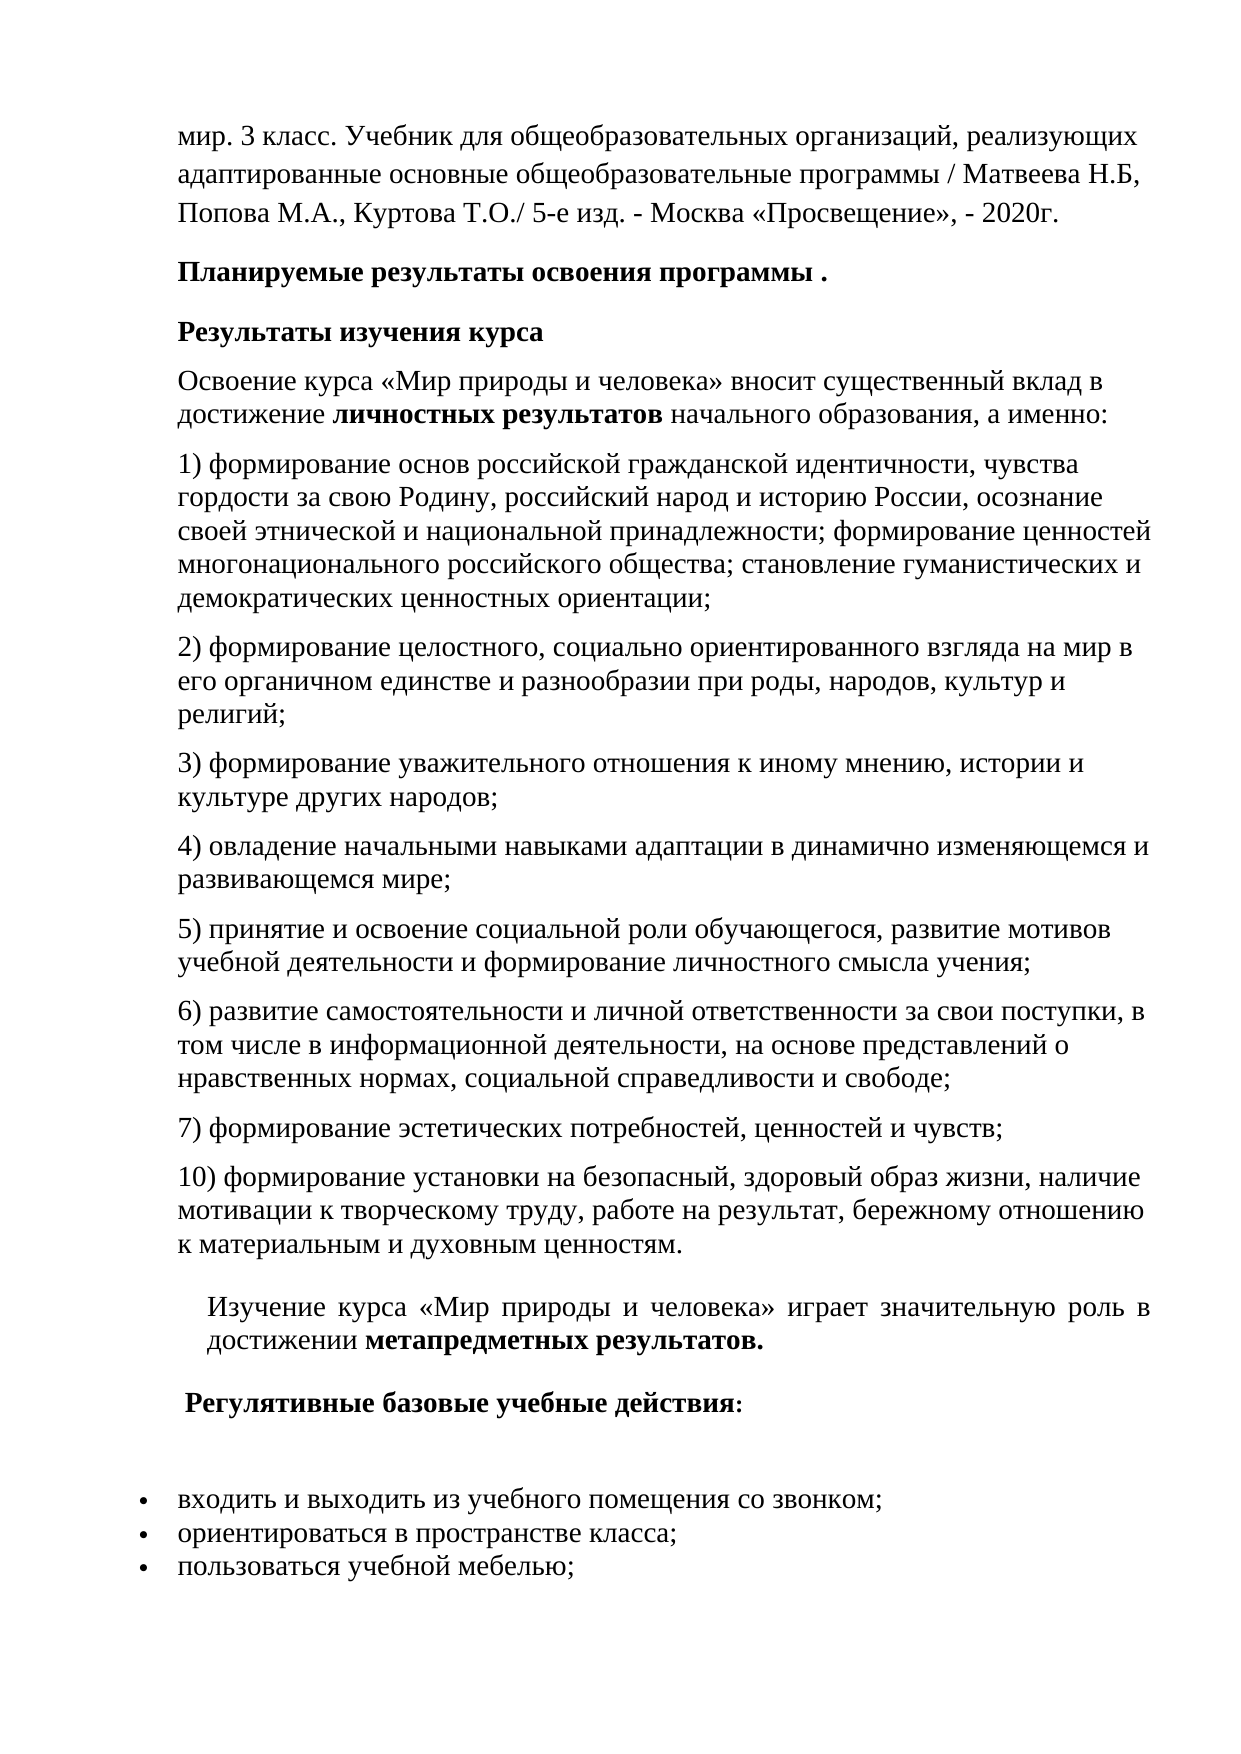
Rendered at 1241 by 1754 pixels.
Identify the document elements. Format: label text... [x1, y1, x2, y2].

text Результаты изучения курса [177, 314, 1152, 347]
text 10) формирование установки на безопасный, здоровый образ жизни, наличие мотивации к творческому труду, работе на результат, бережному отношению к материальным и духовным ценностям. [177, 1159, 1152, 1259]
text Изучение курса «Мир природы и человека» играет значительную роль в достижении метапредметных результатов. [207, 1289, 1152, 1356]
text 3) формирование уважительного отношения к иному мнению, истории и культуре других народов; [177, 745, 1152, 812]
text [177, 118, 1152, 229]
text 1) формирование основ российской гражданской идентичности, чувства гордости за свою Родину, российский народ и историю России, осознание своей этнической и национальной принадлежности; формирование ценностей многонационального российского общества; становление гуманистических и демократических ценностных ориентации; [177, 446, 1152, 613]
text 5) принятие и освоение социальной роли обучающегося, развитие мотивов учебной деятельности и формирование личностного смысла учения; [177, 911, 1152, 978]
text 4) овладение начальными навыками адаптации в динамично изменяющемся и развивающемся мире; [177, 828, 1152, 895]
text Планируемые результаты освоения программы . [177, 254, 1152, 288]
text 6) развитие самостоятельности и личной ответственности за свои поступки, в том числе в информационной деятельности, на основе представлений о нравственных нормах, социальной справедливости и свободе; [177, 993, 1152, 1094]
text 2) формирование целостного, социально ориентированного взгляда на мир в его органичном единстве и разнообразии при роды, народов, культур и религий; [177, 629, 1152, 730]
text Освоение курса «Мир природы и человека» вносит существенный вклад в достижение личностных результатов начального образования, а именно: [177, 363, 1152, 430]
text Регулятивные базовые учебные действия: [177, 1385, 1152, 1418]
list входить и выходить из учебного помещения со звонком; [140, 1481, 1152, 1515]
list пользоваться учебной мебелью; [140, 1548, 1152, 1582]
list ориентироваться в пространстве класса; [140, 1515, 1152, 1548]
text 7) формирование эстетических потребностей, ценностей и чувств; [177, 1110, 1152, 1143]
